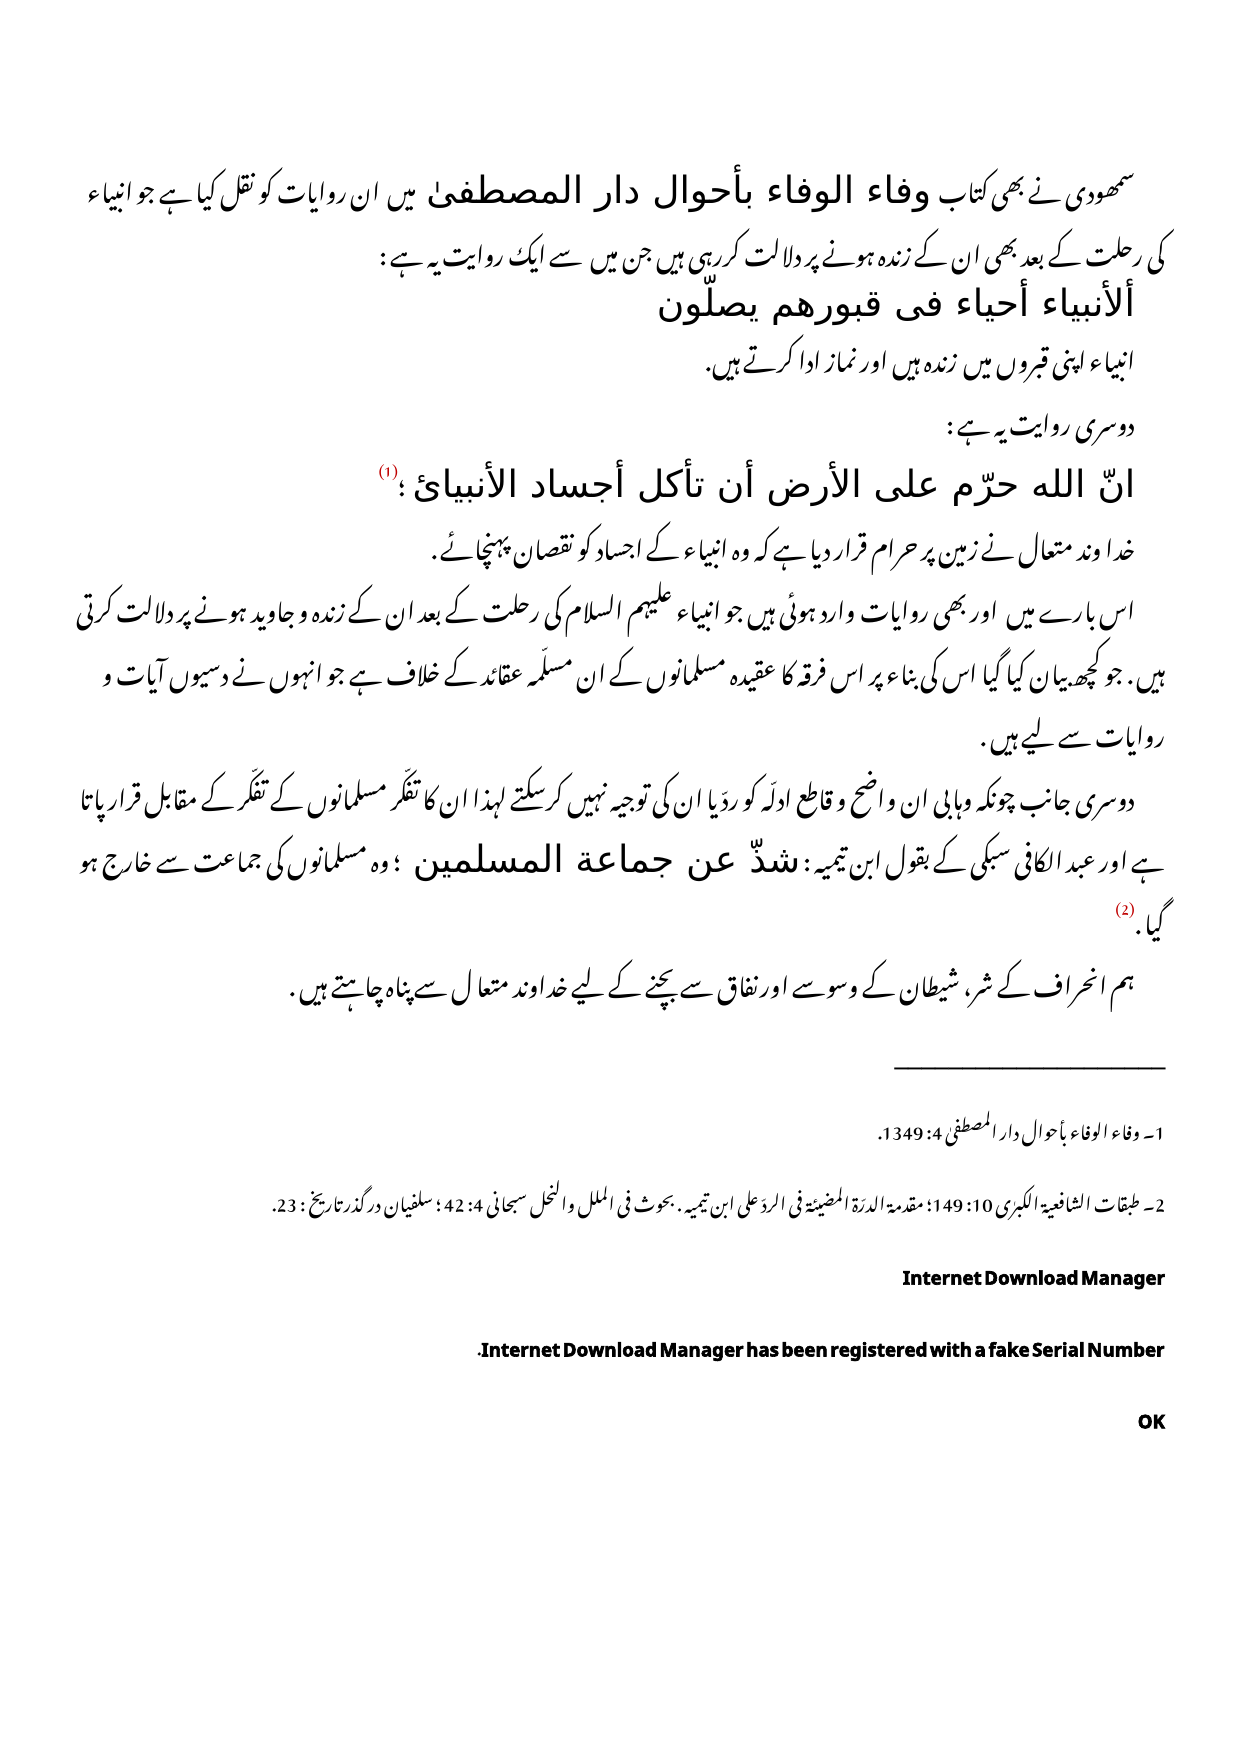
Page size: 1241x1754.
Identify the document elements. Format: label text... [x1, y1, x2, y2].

text اس بارے میں اور بھی روایات وارد ہوئی ہیں جو انبیاء علیہم السلام کی رحلت کے بعد ان کے زندہ و جاوید ہونے پر دلالت کرتی ہیں . جو کچھ بیان کیا گیا اس کی بناء پر اس فرقہ کا عقیدہ مسلمانوں کے ان مسلّمہ عقائد کے خلاف ہے جو انہوں نے دسیوں آیات و روایات سے لیے ہیں . [75, 575, 1165, 762]
text دوسری جانب چونکہ وہابی ان واضح و قاطع ادلّہ کو ردّ یا ان کی توجیہ نہیں کرسکتے لہذا ان کا تفکّر مسلمانوں کے تفکّر کے مقابل قرار پاتا ہے اور عبد الکافی سبکی کے بقول ابن تیمیہ : شذّ عن جماعة المسلمین ؛ وہ مسلمانوں کی جماعت سے خارج ہو گیا .(2) [75, 762, 1165, 950]
text OK [75, 1393, 1165, 1439]
text 1۔ وفاء الوفاء بأحوال دار المصطفیٰ 4: 1349. [75, 1105, 1165, 1152]
text ____________________ [75, 1012, 1165, 1080]
text Internet Download Manager has been registered with a fake Serial Number. [75, 1321, 1165, 1368]
text انبیاء اپنی قبروں میں زندہ ہیں اور نماز ادا کرتے ہیں. [75, 325, 1165, 387]
text دوسری روایت یہ ہے : [75, 387, 1165, 450]
text خدا وند متعال نے زمین پر حرام قرار دیا ہے کہ وہ انبیاء کے اجساد کو نقصان پہنچائے . [75, 512, 1165, 575]
text ہم انحراف کے شر، شیطان کے وسوسے اورنفاق سے بچنے کے لیے خداوند متعا ل سے پناہ چاہتے ہیں . [75, 950, 1165, 1012]
text Internet Download Manager [75, 1249, 1165, 1296]
text 2۔ طبقات الشافعیة الکبرٰی 10: 149؛ مقدمة الدرّة المضیئة فی الردّ علی ابن تیمیہ . بحوث فی الملل والنحل سبحانی 4: 42 ؛ سلفیان در گذر تاریخ : 23. [75, 1177, 1165, 1224]
text انّ الله حرّم علی الأرض أن تأکل أجساد الأنبیائ ؛(1) [75, 450, 1165, 512]
text سمھودی نے بھی کتاب وفاء الوفاء بأحوال دار المصطفیٰ میں ان روایات کو نقل کیا ہے جو انبیاء کی رحلت کے بعد بھی ان کے زندہ ہونے پر دلالت کررہی ہیں جن میں سے ایک روایت یہ ہے : [75, 156, 1165, 281]
text ألأنبیاء أحیاء فی قبورهم یصلّون [75, 281, 1165, 325]
